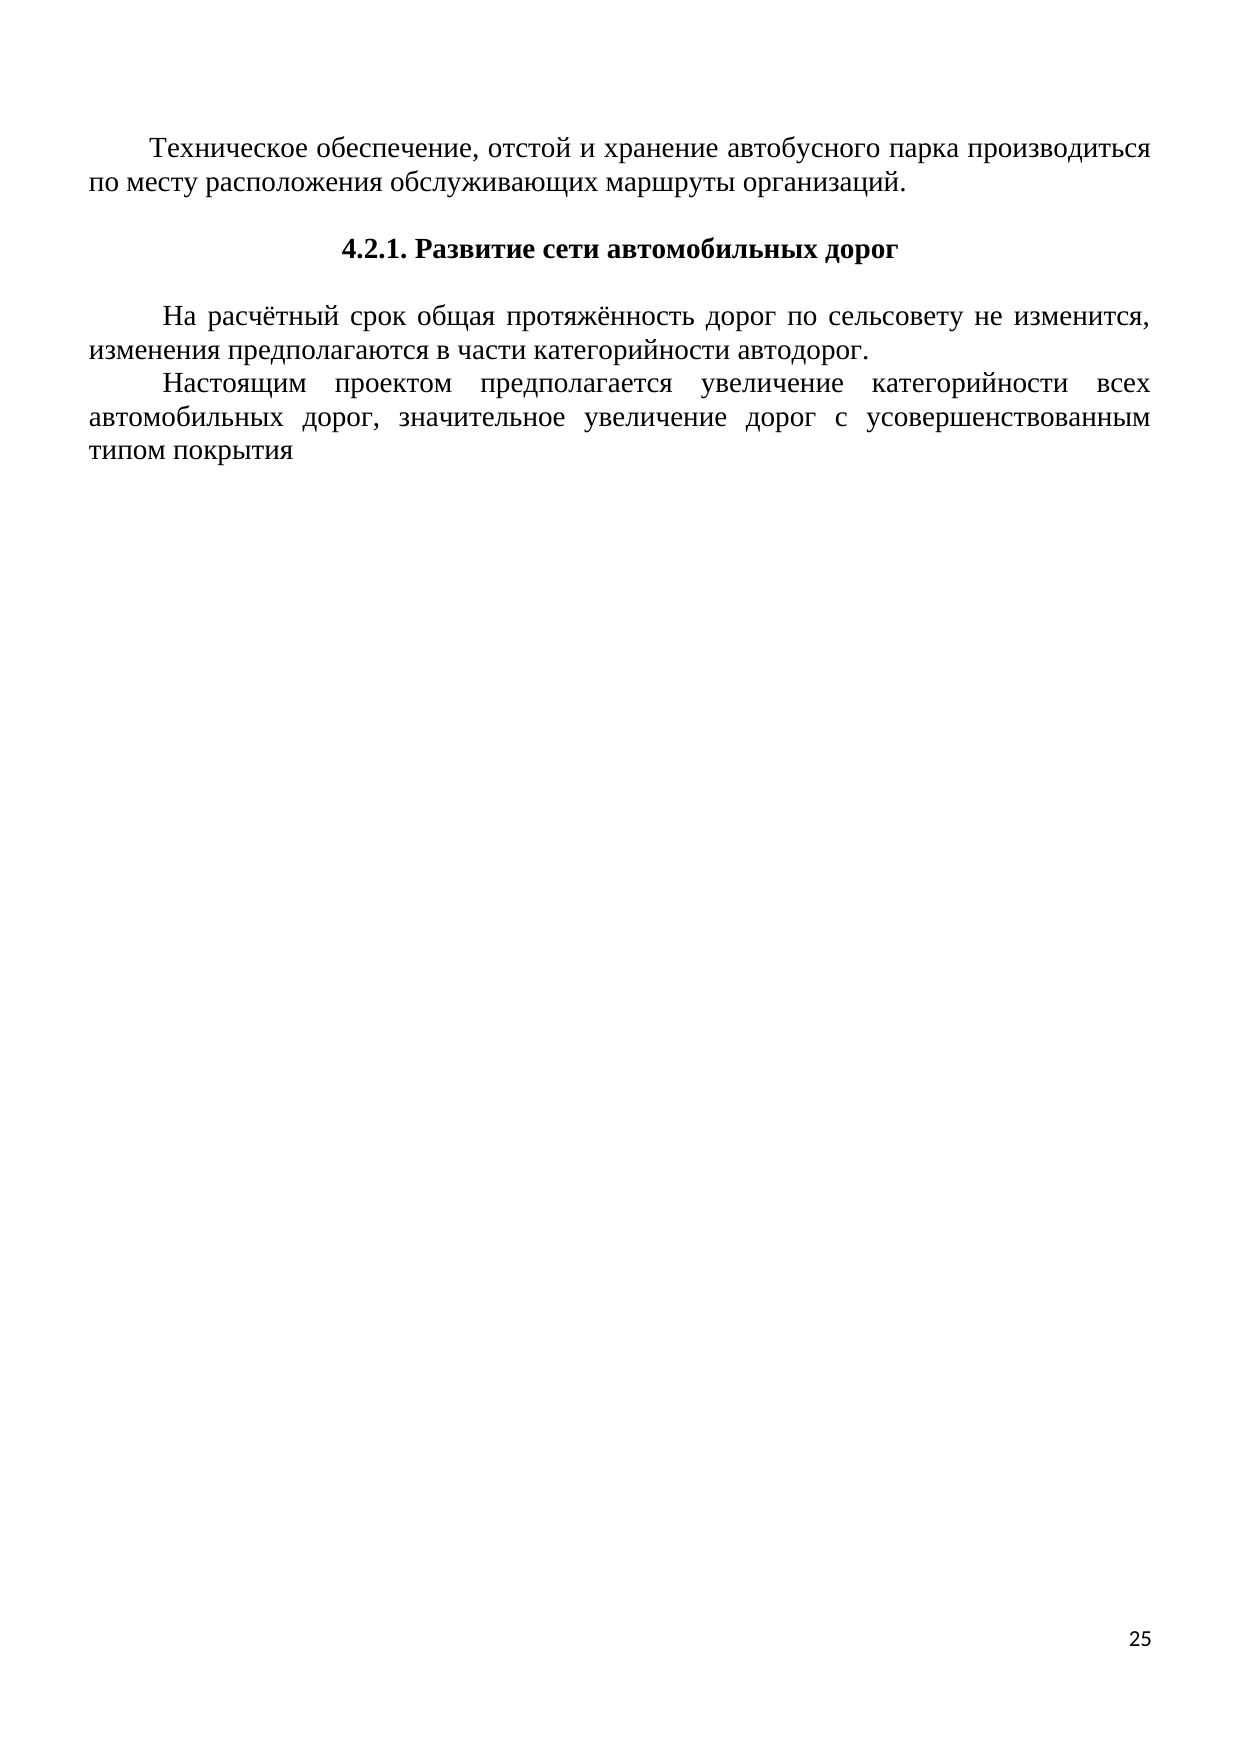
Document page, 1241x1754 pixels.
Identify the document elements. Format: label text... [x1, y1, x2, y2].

text Техническое обеспечение, отстой и хранение автобусного парка производиться по месту расположения обслуживающих маршруты организаций. [89, 131, 1152, 198]
text 4.2.1. Развитие сети автомобильных дорог [89, 231, 1152, 265]
text Настоящим проектом предполагается увеличение категорийности всех автомобильных дорог, значительное увеличение дорог с усовершенствованным типом покрытия [89, 365, 1152, 466]
text На расчётный срок общая протяжённость дорог по сельсовету не изменится, изменения предполагаются в части категорийности автодорог. [89, 298, 1152, 365]
